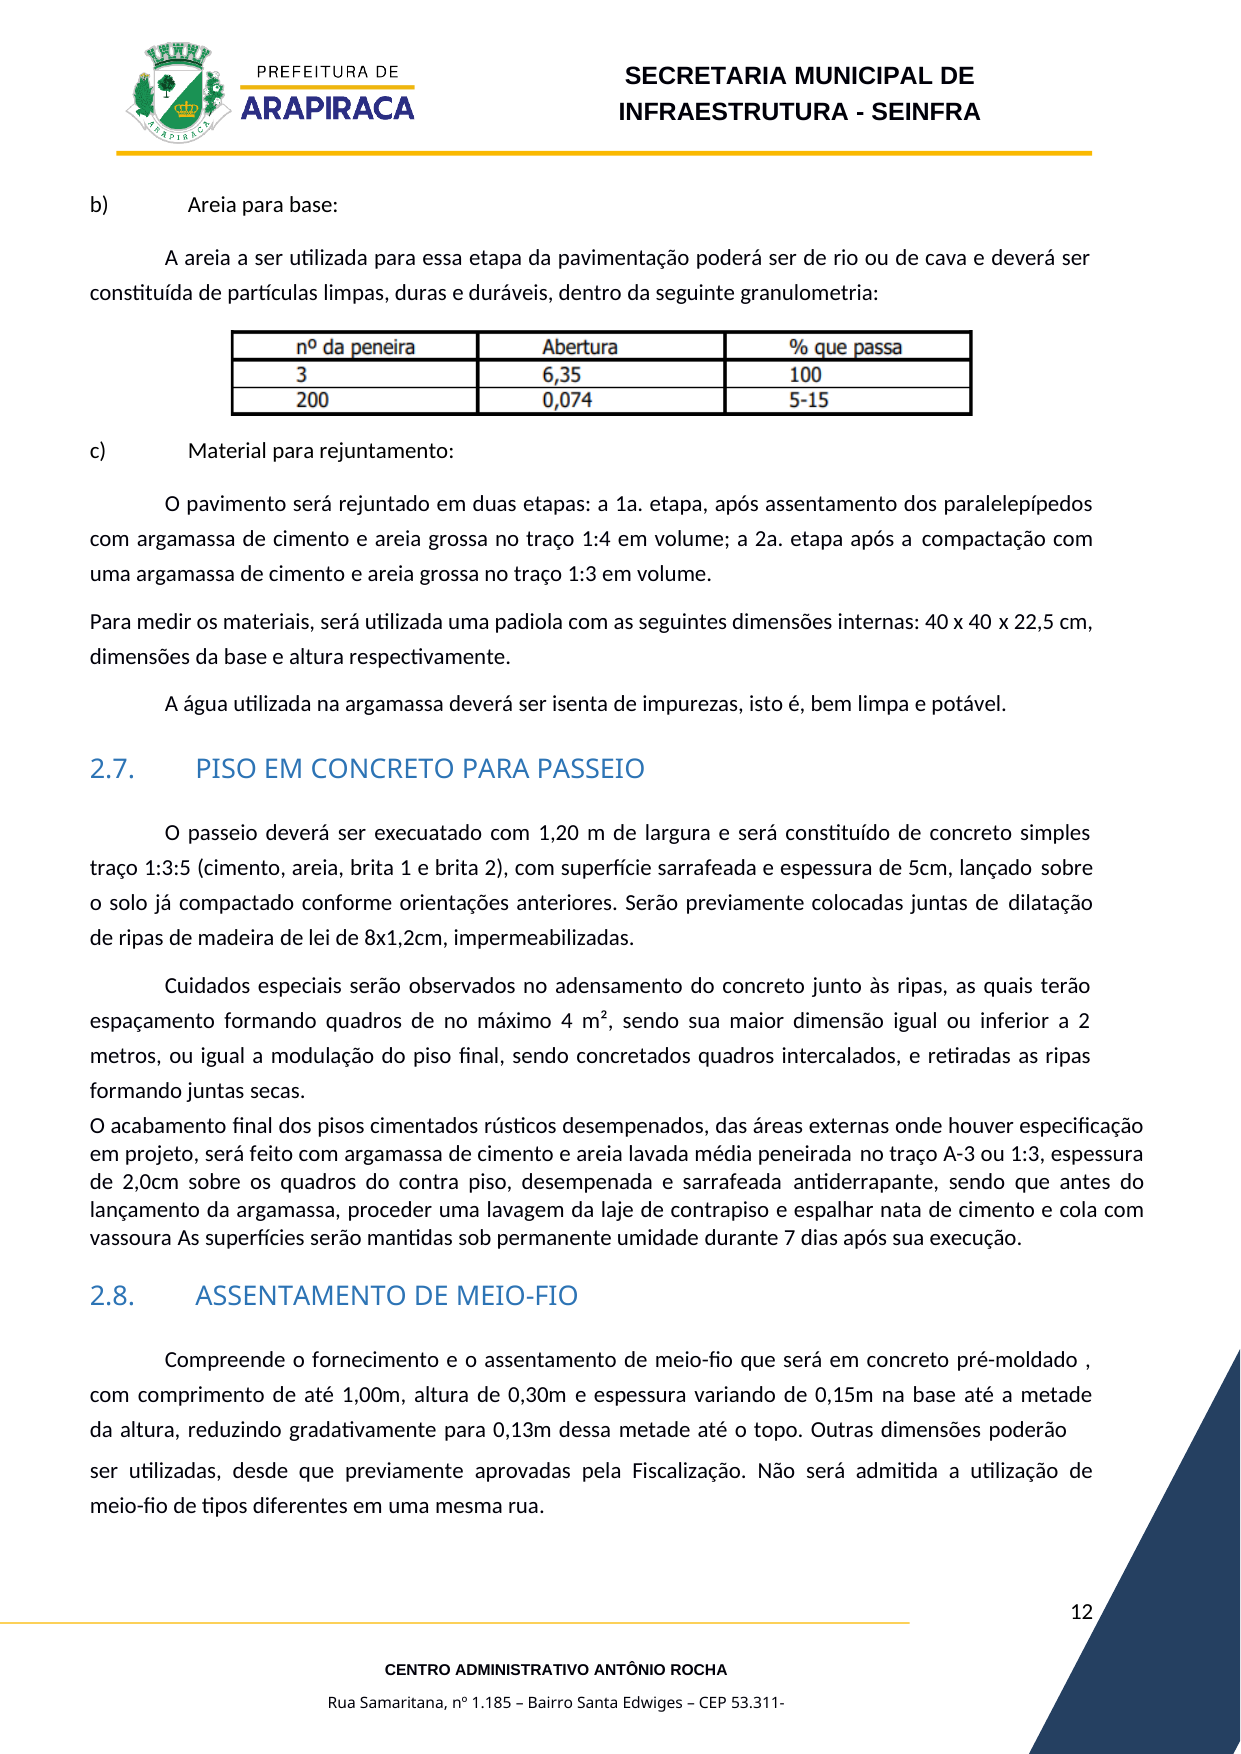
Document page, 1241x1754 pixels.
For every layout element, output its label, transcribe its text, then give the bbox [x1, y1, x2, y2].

text O passeio deverá ser execuatado com 1,20 m de largura e será constituído de concreto simples traço 1:3:5 (cimento, areia, brita 1 e brita 2), com superfície sarrafeada e espessura de 5cm, lançado sobre o solo já compactado conforme orientações anteriores. Serão previamente colocadas juntas de dilatação de ripas de madeira de lei de 8x1,2cm, impermeabilizadas. [89, 818, 1093, 951]
text A areia a ser utilizada para essa etapa da pavimentação poderá ser de rio ou de cava e deverá ser constituída de partículas limpas, duras e duráveis, dentro da seguinte granulometria: [89, 243, 1093, 306]
text O acabamento final dos pisos cimentados rústicos desempenados, das áreas externas onde houver especificação em projeto, será feito com argamassa de cimento e areia lavada média peneirada no traço A-3 ou 1:3, espessura de 2,0cm sobre os quadros do contra piso, desempenada e sarrafeada antiderrapante, sendo que antes do lançamento da argamassa, proceder uma lavagem da laje de contrapiso e espalhar nata de cimento e cola com vassoura As superfícies serão mantidas sob permanente umidade durante 7 dias após sua execução. [89, 1111, 1144, 1251]
text A água utilizada na argamassa deverá ser isenta de impurezas, isto é, bem limpa e potável. [89, 689, 1144, 717]
subtitle PISO EM CONCRETO PARA PASSEIO [89, 749, 1144, 786]
picture [125, 42, 415, 144]
list Material para rejuntamento: [89, 436, 1144, 464]
list Areia para base: [89, 191, 1144, 219]
subtitle ASSENTAMENTO DE MEIO-FIO [89, 1276, 1144, 1313]
text Compreende o fornecimento e o assentamento de meio-fio que será em concreto pré-moldado , com comprimento de até 1,00m, altura de 0,30m e espessura variando de 0,15m na base até a metade da altura, reduzindo gradativamente para 0,13m dessa metade até o topo. Outras dimensões poderão [89, 1345, 1093, 1443]
text O pavimento será rejuntado em duas etapas: a 1a. etapa, após assentamento dos paralelepípedos com argamassa de cimento e areia grossa no traço 1:4 em volume; a 2a. etapa após a compactação com uma argamassa de cimento e areia grossa no traço 1:3 em volume. [89, 489, 1093, 587]
text ser utilizadas, desde que previamente aprovadas pela Fiscalização. Não será admitida a utilização de meio-fio de tipos diferentes em uma mesma rua. [89, 1456, 1093, 1519]
text Para medir os materiais, será utilizada uma padiola com as seguintes dimensões internas: 40 x 40 x 22,5 cm, dimensões da base e altura respectivamente. [89, 607, 1093, 670]
picture [230, 330, 973, 416]
text Cuidados especiais serão observados no adensamento do concreto junto às ripas, as quais terão espaçamento formando quadros de no máximo 4 m², sendo sua maior dimensão igual ou inferior a 2 metros, ou igual a modulação do piso final, sendo concretados quadros intercalados, e retiradas as ripas formando juntas secas. [89, 971, 1093, 1104]
